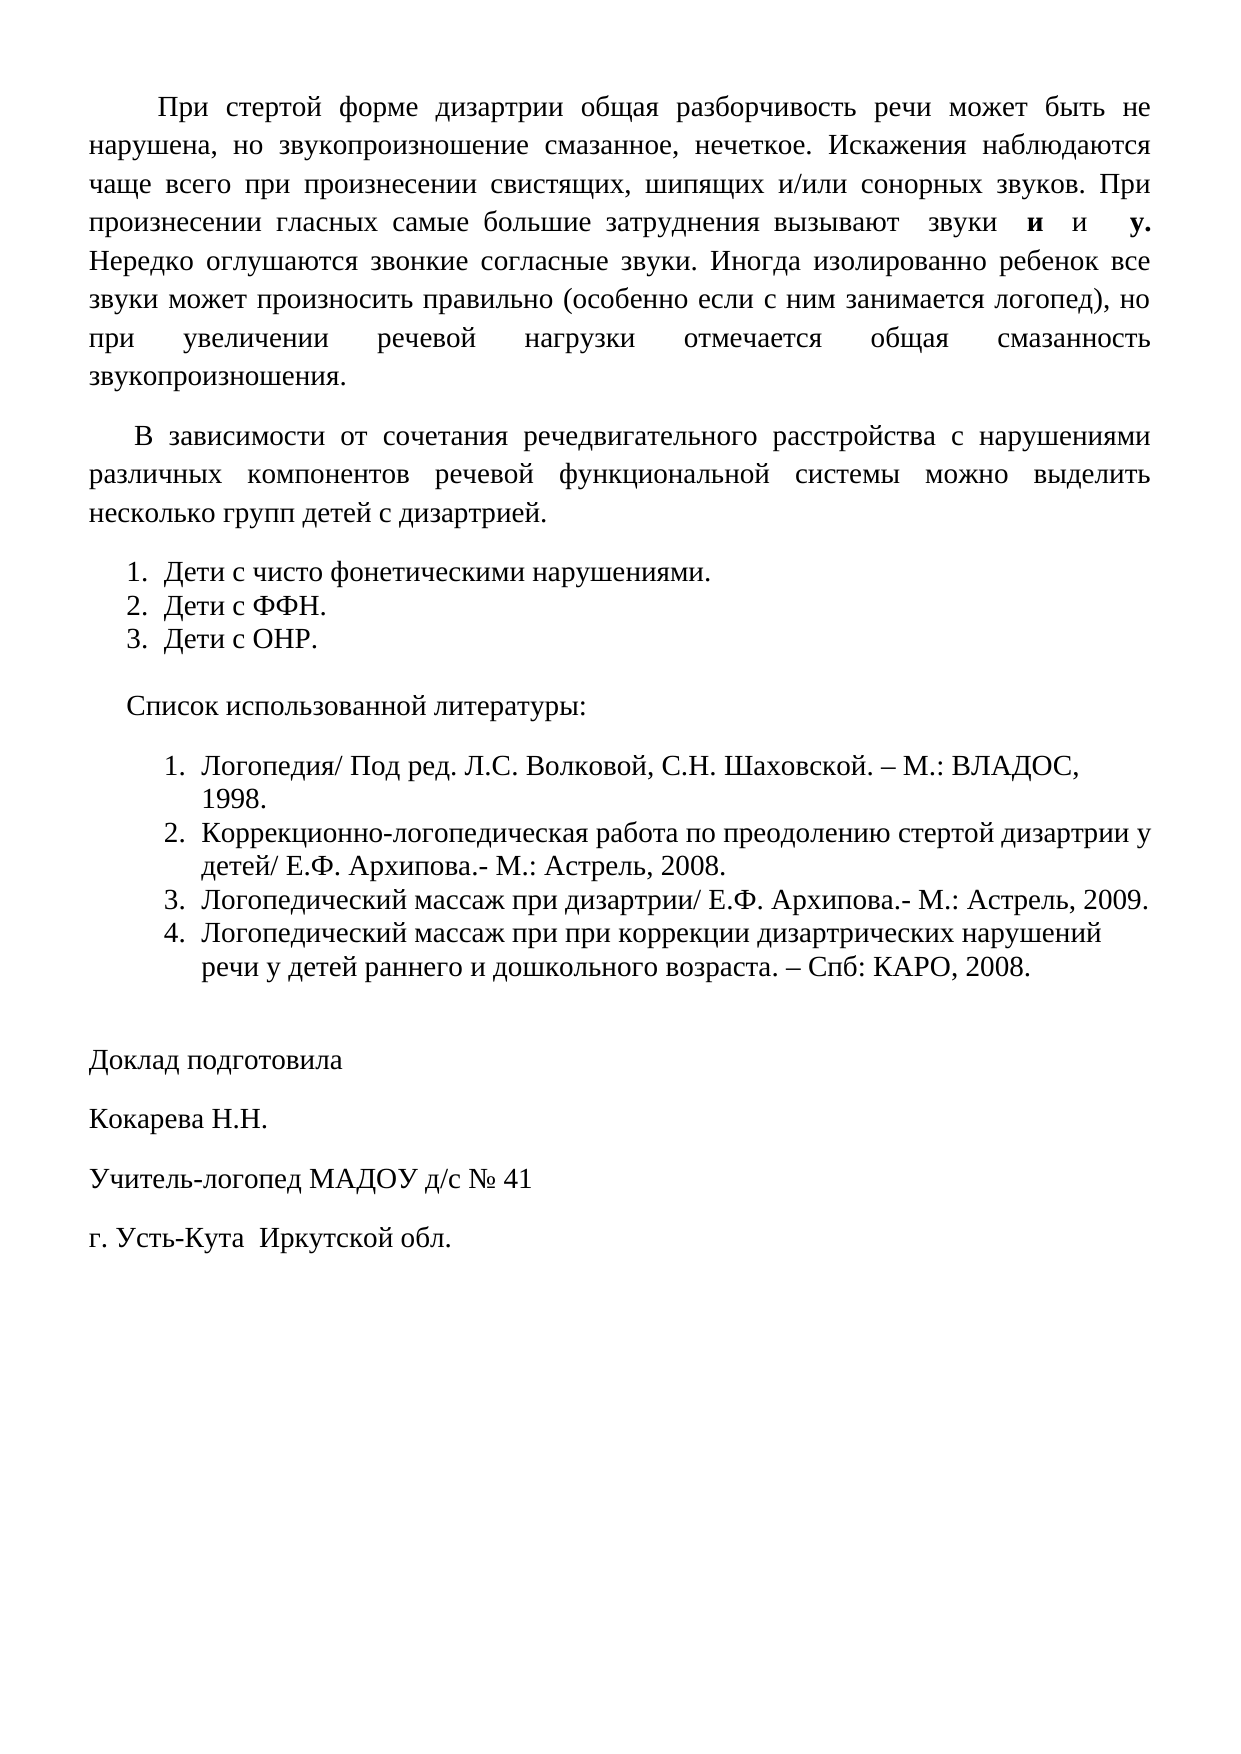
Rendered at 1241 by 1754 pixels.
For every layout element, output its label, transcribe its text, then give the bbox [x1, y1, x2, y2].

text В зависимости от сочетания речедвигательного расстройства с нарушениями различных компонентов речевой функциональной системы можно выделить несколько групп детей с дизартрией. [89, 418, 1152, 528]
list Дети с чисто фонетическими нарушениями. [126, 554, 1152, 588]
list Логопедия/ Под ред. Л.С. Волковой, С.Н. Шаховской. – М.: ВЛАДОС, 1998. [164, 748, 1152, 815]
list Дети с ОНР. [126, 621, 1152, 655]
list Логопедический массаж при дизартрии/ Е.Ф. Архипова.- М.: Астрель, 2009. [164, 882, 1152, 916]
text Доклад подготовила [89, 1042, 1152, 1076]
list Коррекционно-логопедическая работа по преодолению стертой дизартрии у детей/ Е.Ф. Архипова.- М.: Астрель, 2008. [164, 815, 1152, 882]
text Учитель-логопед МАДОУ д/с № 41 [89, 1161, 1152, 1194]
text При стертой форме дизартрии общая разборчивость речи может быть не нарушена, но звукопроизношение смазанное, нечеткое. Искажения наблюдаются чаще всего при произнесении свистящих, шипящих и/или сонорных звуков. При произнесении гласных самые большие затруднения вызывают звуки и и у. Нередко оглушаются звонкие согласные звуки. Иногда изолированно ребенок все звуки может произносить правильно (особенно если с ним занимается логопед), но при увеличении речевой нагрузки отмечается общая смазанность звукопроизношения. [89, 89, 1152, 392]
text г. Усть-Кута Иркутской обл. [89, 1220, 1152, 1254]
text Список использованной литературы: [126, 688, 1152, 722]
list Дети с ФФН. [126, 588, 1152, 621]
list Логопедический массаж при при коррекции дизартрических нарушений речи у детей раннего и дошкольного возраста. – Спб: КАРО, 2008. [164, 916, 1152, 983]
text Кокарева Н.Н. [89, 1101, 1152, 1135]
